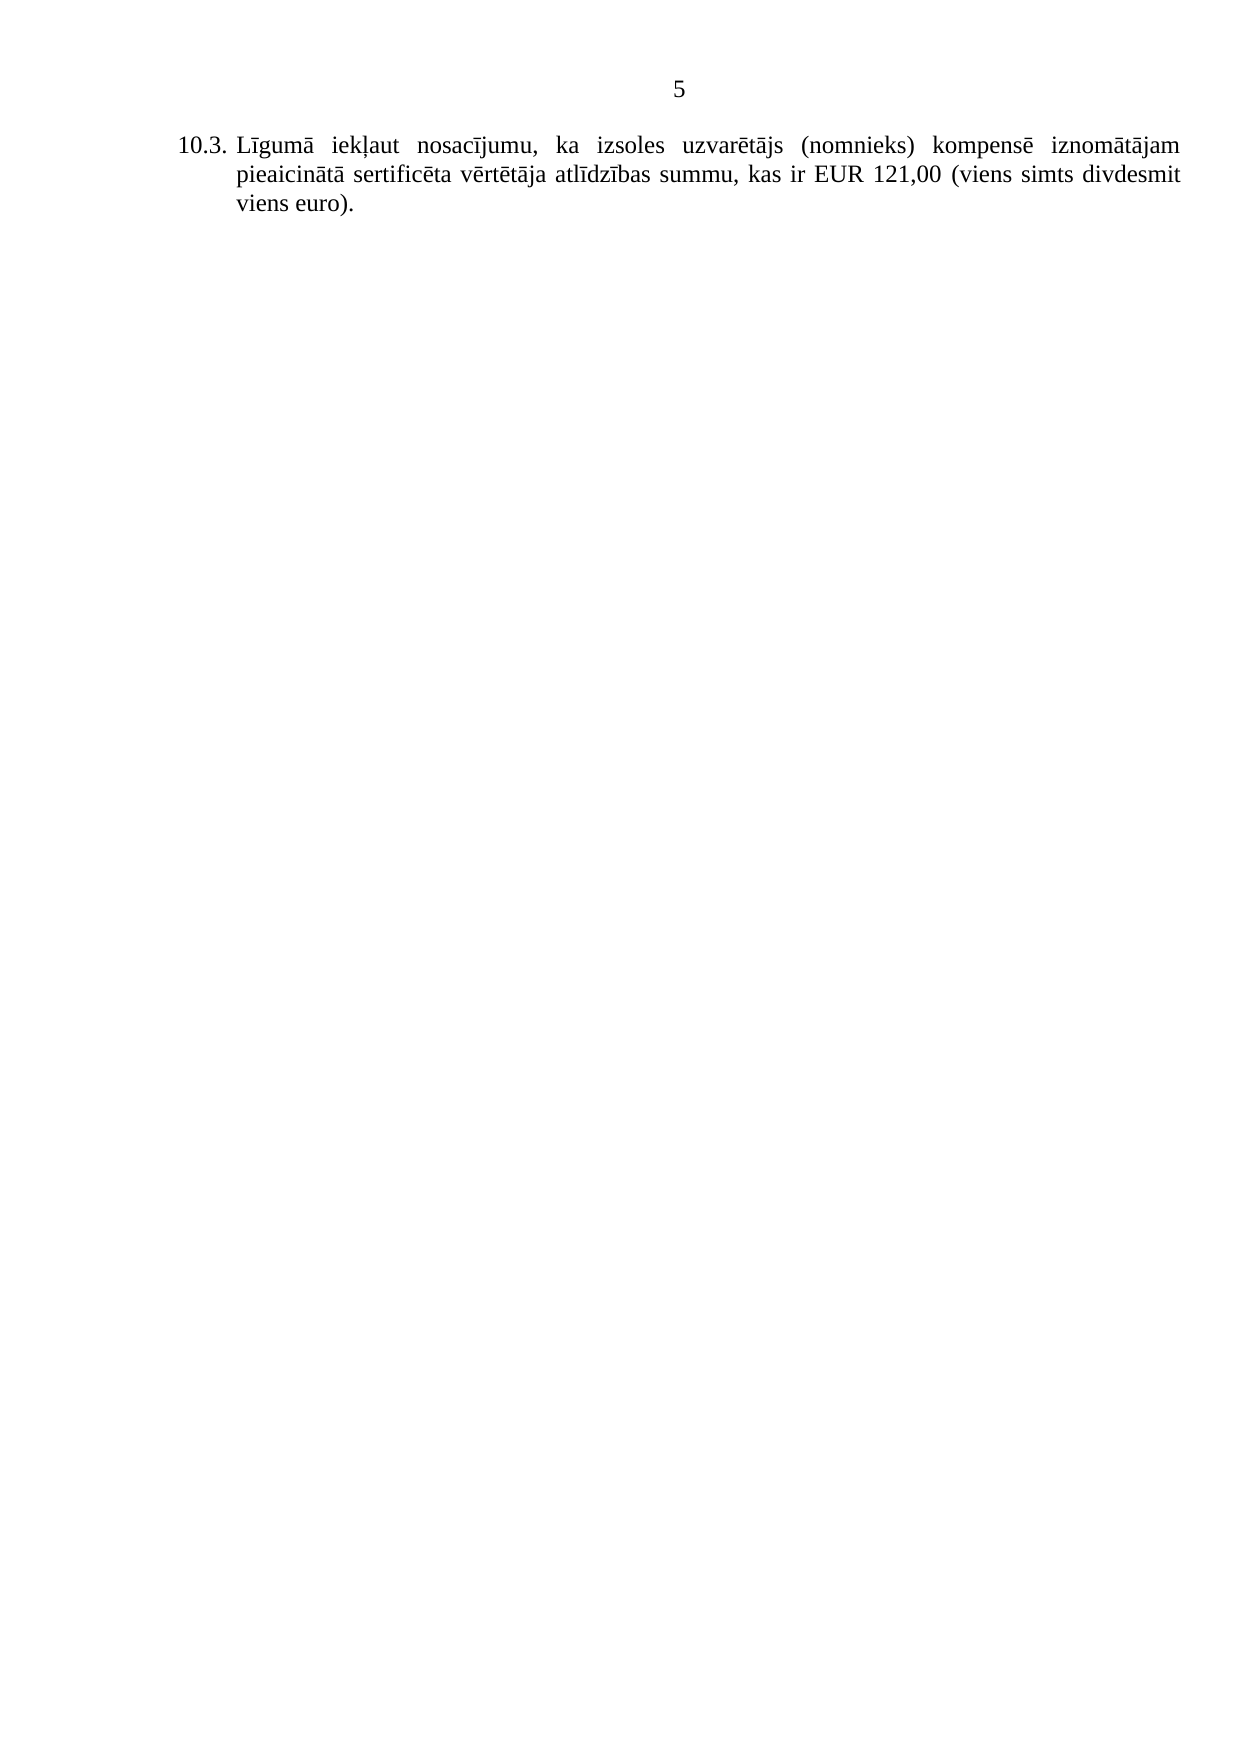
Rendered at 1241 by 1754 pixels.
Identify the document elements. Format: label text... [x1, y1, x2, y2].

list Līgumā iekļaut nosacījumu, ka izsoles uzvarētājs (nomnieks) kompensē iznomātājam pieaicinātā sertificēta vērtētāja atlīdzības summu, kas ir EUR 121,00 (viens simts divdesmit viens euro). [177, 131, 1181, 217]
